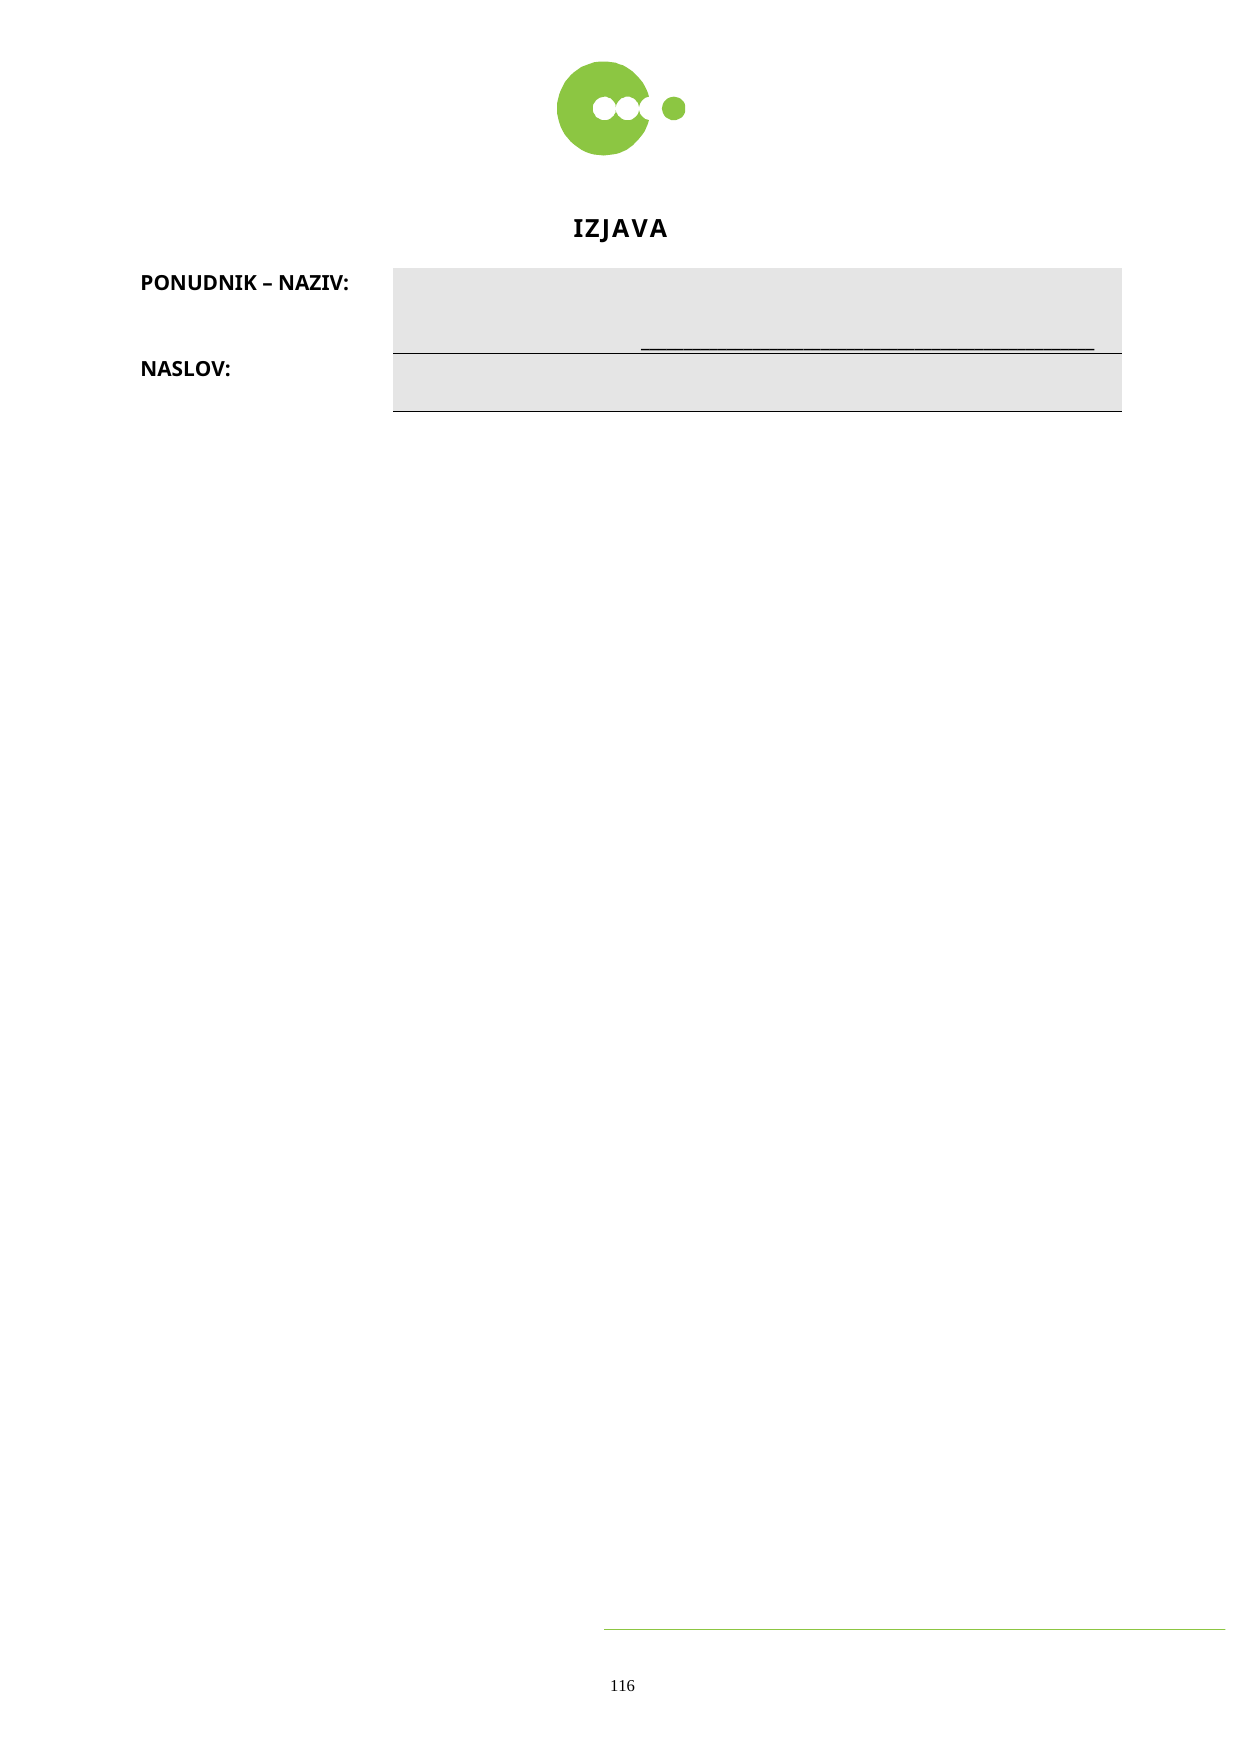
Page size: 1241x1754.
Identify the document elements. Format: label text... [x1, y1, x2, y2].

table_cell NASLOV: [133, 353, 393, 411]
table_cell [393, 354, 1122, 411]
subtitle IZJAVA [133, 211, 1107, 245]
table_header _____________________________________________________ [393, 268, 1122, 353]
table_header PONUDNIK – NAZIV: [133, 268, 393, 353]
